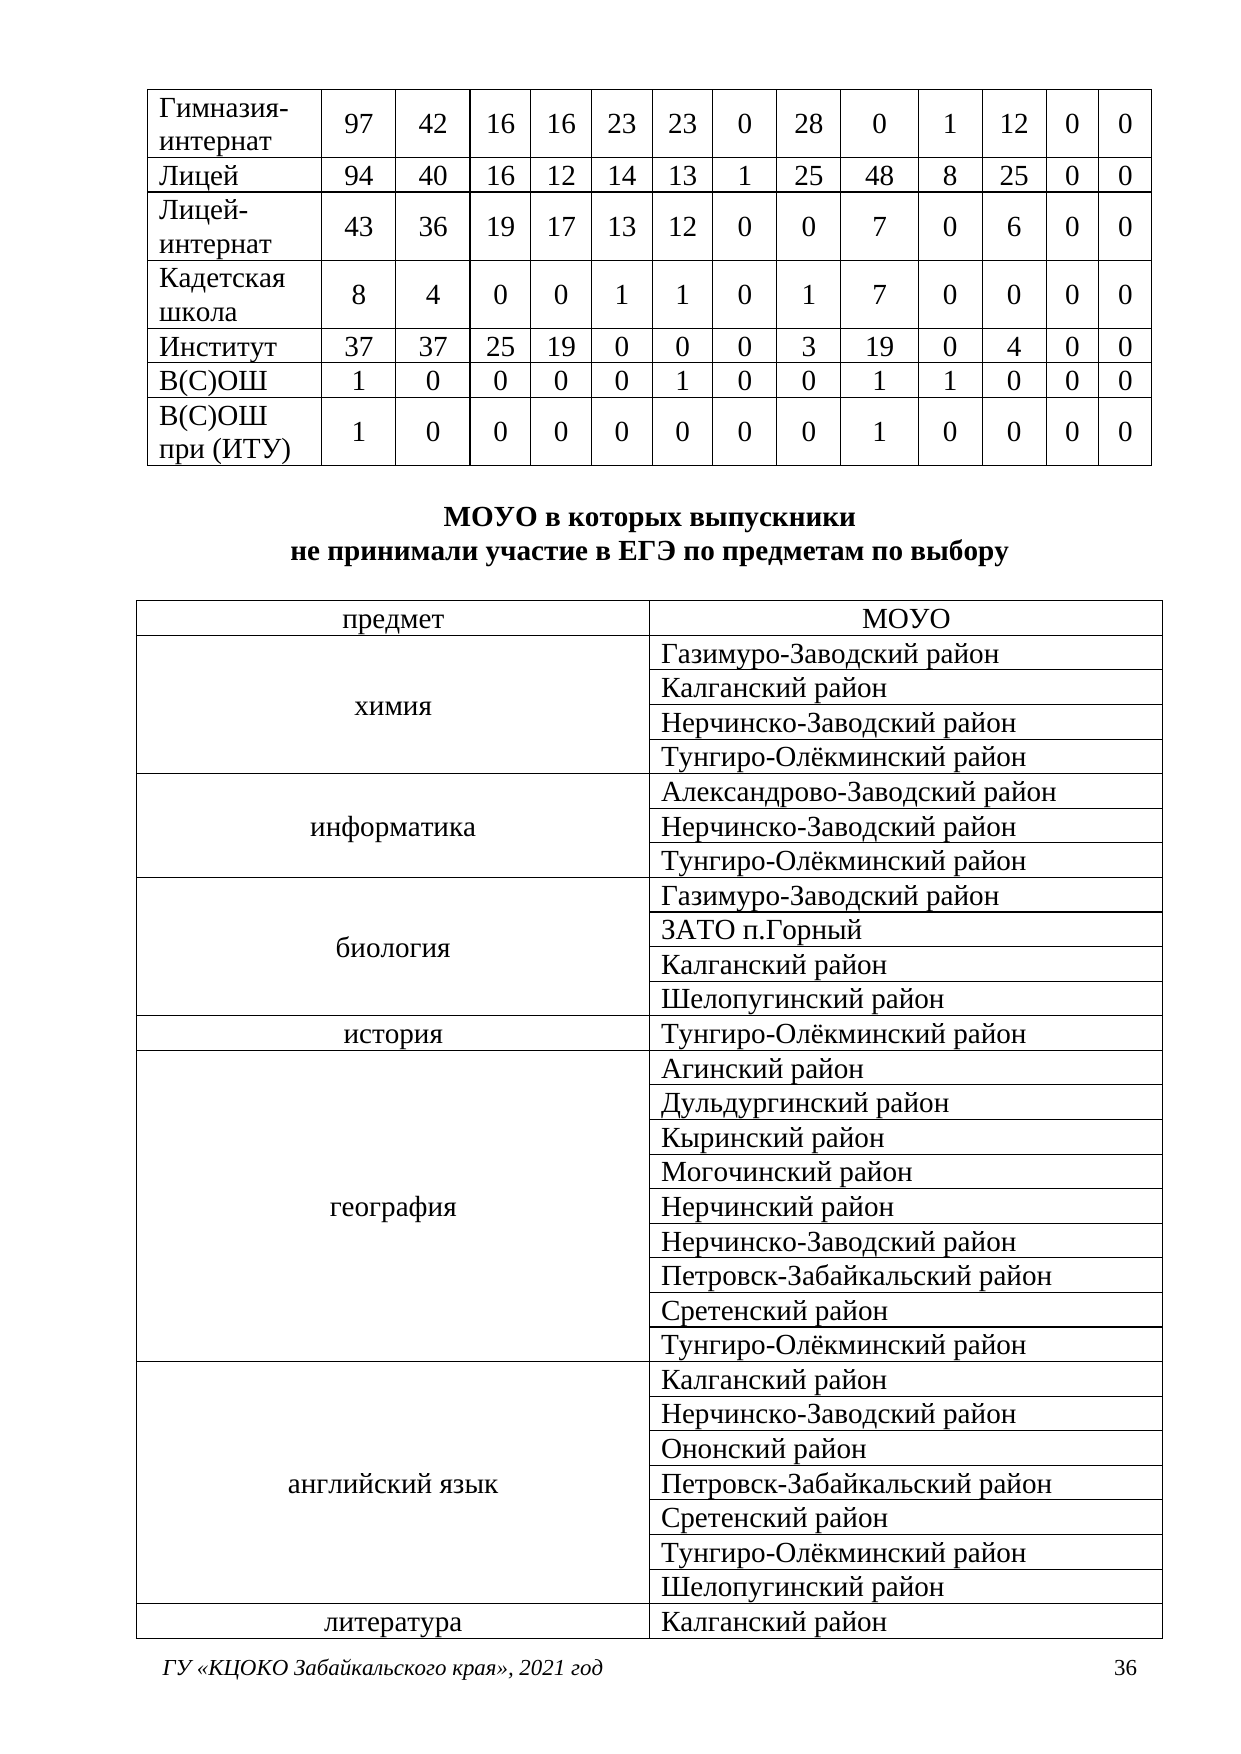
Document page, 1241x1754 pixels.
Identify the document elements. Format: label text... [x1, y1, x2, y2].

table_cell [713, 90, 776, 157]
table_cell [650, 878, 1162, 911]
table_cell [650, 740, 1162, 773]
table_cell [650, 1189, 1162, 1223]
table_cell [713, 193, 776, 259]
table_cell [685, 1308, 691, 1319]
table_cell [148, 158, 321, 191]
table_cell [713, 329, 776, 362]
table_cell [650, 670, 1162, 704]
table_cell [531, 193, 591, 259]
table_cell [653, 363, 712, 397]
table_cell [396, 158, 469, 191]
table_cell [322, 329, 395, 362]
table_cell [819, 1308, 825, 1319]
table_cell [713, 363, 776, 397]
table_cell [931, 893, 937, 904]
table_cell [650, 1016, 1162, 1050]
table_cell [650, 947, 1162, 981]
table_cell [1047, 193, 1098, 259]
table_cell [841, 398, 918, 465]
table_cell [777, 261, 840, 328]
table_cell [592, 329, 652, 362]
text не принимали участие в ЕГЭ по предметам по выбору [148, 533, 1152, 567]
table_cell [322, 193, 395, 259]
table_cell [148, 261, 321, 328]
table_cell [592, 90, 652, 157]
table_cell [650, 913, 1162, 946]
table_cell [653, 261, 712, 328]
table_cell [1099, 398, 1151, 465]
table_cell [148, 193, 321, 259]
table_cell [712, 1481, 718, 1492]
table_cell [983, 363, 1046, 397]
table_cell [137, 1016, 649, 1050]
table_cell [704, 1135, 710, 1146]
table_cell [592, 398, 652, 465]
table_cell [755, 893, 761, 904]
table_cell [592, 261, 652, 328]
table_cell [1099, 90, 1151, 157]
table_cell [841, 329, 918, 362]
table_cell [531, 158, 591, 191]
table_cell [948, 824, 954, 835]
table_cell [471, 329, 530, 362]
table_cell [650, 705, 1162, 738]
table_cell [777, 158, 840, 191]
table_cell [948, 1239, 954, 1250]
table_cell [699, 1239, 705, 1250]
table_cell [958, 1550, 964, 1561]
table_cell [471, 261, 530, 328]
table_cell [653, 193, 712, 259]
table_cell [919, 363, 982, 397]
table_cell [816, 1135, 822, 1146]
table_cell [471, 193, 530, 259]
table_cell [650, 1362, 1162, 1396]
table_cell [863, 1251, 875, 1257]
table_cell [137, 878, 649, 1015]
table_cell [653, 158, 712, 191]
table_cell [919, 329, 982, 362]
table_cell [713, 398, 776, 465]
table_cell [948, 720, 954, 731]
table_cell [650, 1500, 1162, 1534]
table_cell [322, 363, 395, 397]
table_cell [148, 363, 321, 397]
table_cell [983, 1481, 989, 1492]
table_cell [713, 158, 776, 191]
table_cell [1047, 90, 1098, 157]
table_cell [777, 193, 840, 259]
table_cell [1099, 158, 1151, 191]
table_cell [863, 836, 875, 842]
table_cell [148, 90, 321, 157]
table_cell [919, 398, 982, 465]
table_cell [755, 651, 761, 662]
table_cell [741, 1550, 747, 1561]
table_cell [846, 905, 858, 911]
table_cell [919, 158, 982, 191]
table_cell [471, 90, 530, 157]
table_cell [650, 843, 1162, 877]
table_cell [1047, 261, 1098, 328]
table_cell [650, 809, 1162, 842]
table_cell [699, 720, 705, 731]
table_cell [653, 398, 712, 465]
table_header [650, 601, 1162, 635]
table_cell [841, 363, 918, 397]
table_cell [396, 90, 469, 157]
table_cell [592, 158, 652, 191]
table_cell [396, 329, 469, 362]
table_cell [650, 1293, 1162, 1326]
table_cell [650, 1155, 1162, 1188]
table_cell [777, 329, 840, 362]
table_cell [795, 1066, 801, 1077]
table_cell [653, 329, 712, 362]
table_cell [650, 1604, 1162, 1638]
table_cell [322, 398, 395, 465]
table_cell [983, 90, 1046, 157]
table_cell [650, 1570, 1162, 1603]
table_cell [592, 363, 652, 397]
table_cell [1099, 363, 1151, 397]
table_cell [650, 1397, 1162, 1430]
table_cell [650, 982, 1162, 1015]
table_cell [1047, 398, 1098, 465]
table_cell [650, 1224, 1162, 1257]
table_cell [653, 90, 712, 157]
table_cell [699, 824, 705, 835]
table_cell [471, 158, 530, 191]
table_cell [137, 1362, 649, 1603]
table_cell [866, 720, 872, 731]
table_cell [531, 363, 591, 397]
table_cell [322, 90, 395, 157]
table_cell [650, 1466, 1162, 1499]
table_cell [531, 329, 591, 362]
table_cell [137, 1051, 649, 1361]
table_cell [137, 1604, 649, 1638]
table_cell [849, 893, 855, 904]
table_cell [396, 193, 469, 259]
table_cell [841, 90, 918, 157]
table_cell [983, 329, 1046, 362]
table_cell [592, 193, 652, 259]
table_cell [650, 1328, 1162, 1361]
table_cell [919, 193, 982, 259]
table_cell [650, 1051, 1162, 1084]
text МОУО в которых выпускники [148, 499, 1152, 533]
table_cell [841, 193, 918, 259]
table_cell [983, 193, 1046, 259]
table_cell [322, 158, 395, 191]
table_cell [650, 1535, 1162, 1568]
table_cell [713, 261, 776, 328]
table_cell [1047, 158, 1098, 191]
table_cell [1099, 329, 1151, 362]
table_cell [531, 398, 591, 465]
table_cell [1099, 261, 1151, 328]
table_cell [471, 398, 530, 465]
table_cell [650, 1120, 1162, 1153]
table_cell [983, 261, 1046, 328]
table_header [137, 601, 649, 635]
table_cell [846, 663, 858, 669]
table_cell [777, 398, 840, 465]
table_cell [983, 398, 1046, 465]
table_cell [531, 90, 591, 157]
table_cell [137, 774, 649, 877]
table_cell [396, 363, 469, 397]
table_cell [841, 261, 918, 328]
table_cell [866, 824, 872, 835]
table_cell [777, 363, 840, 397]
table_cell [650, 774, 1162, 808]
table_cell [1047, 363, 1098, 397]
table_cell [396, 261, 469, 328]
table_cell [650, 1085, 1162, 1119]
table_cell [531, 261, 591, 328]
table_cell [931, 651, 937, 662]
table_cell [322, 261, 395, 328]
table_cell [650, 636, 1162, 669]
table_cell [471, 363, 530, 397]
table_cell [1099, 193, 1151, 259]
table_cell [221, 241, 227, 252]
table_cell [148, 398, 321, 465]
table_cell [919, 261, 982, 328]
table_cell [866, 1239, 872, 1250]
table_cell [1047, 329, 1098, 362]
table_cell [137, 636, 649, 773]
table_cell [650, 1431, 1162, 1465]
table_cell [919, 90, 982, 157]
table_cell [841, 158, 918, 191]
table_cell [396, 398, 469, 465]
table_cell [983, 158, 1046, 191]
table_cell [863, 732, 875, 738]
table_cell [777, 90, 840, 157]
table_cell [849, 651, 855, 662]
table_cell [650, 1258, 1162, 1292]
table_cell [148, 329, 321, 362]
